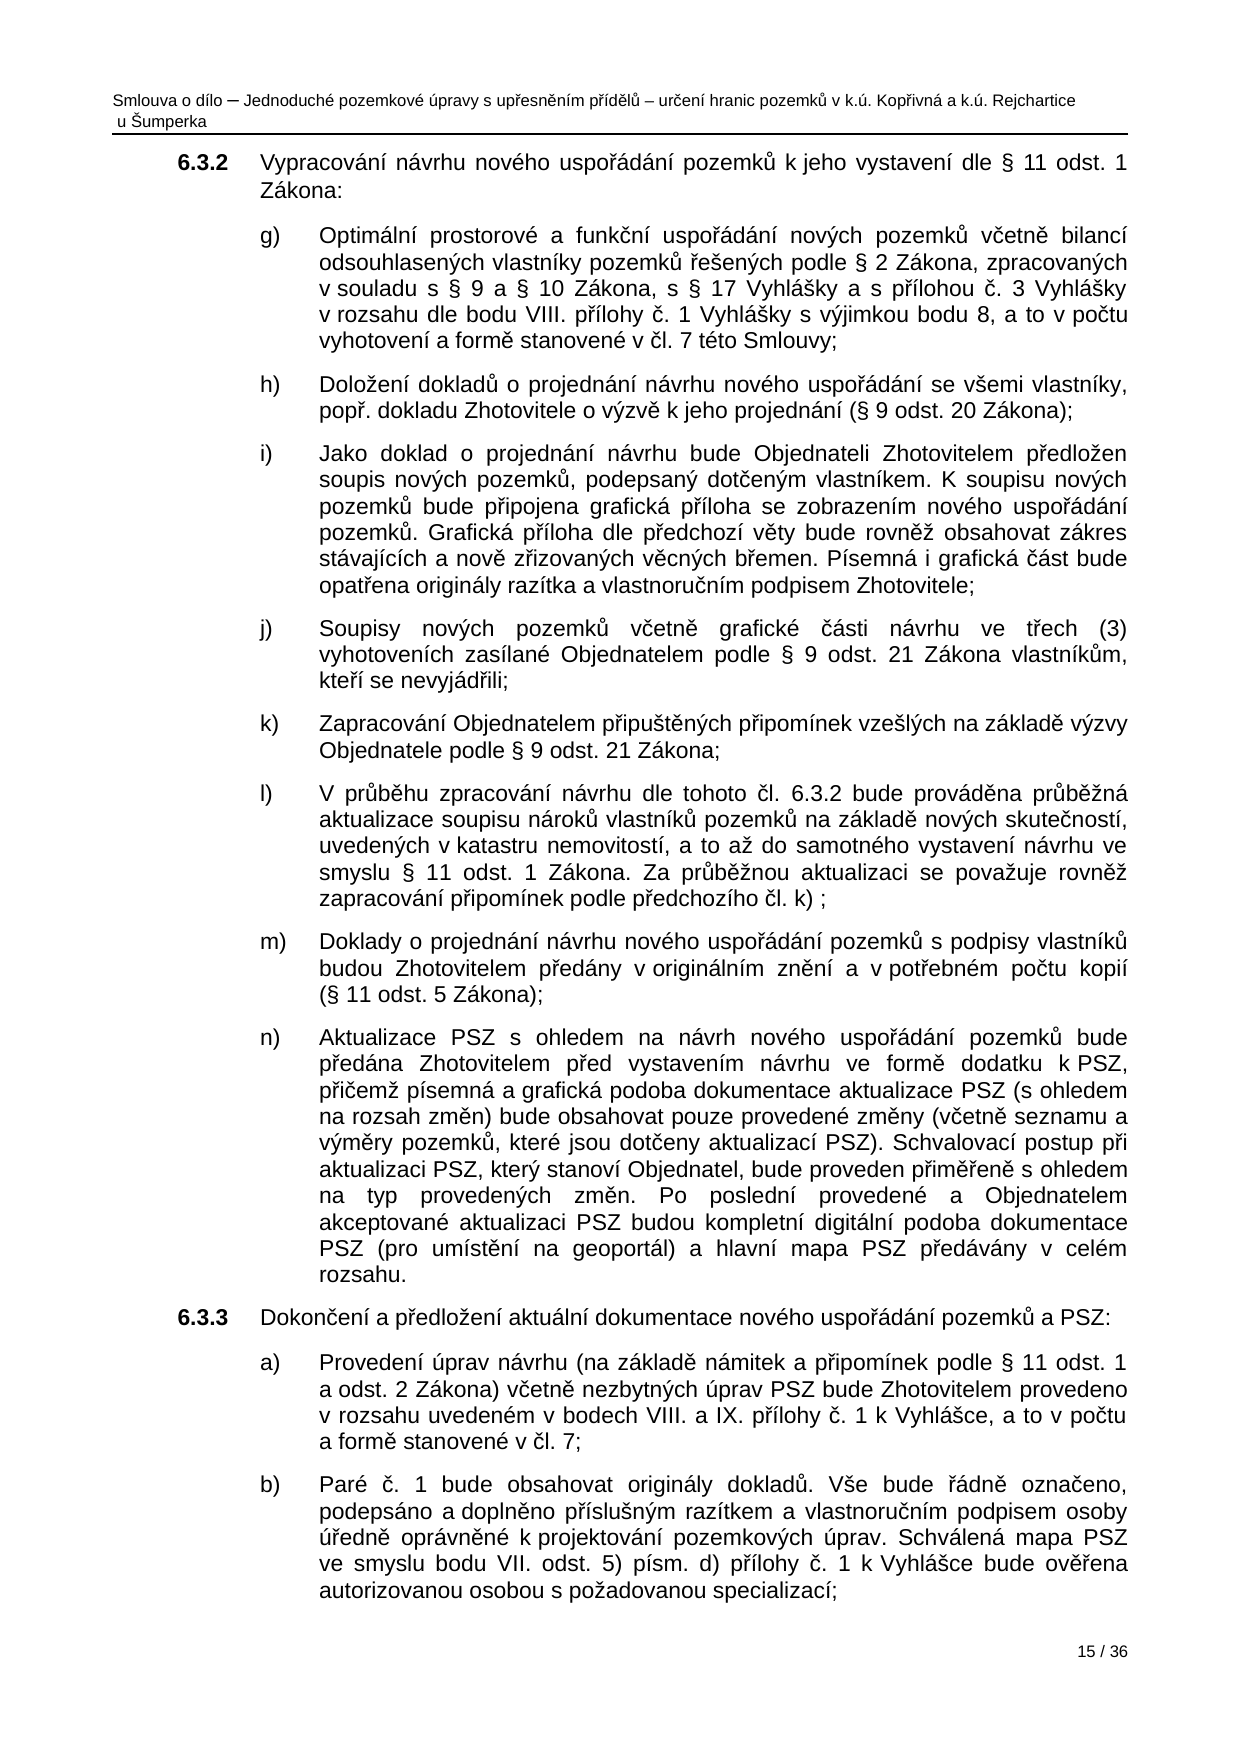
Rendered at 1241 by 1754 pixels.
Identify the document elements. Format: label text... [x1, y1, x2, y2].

text Vypracování návrhu nového uspořádání pozemků k jeho vystavení dle § 11 odst. 1 Zákona: [177, 148, 1128, 203]
list Doložení dokladů o projednání návrhu nového uspořádání se všemi vlastníky, popř. dokladu Zhotovitele o výzvě k jeho projednání (§ 9 odst. 20 Zákona); [260, 371, 1128, 423]
list Zapracování Objednatelem připuštěných připomínek vzešlých na základě výzvy Objednatele podle § 9 odst. 21 Zákona; [260, 710, 1128, 763]
list Optimální prostorové a funkční uspořádání nových pozemků včetně bilancí odsouhlasených vlastníky pozemků řešených podle § 2 Zákona, zpracovaných v souladu s § 9 a § 10 Zákona, s § 17 Vyhlášky a s přílohou č. 3 Vyhlášky v rozsahu dle bodu VIII. přílohy č. 1 Vyhlášky s výjimkou bodu 8, a to v počtu vyhotovení a formě stanovené v čl. 7 této Smlouvy; [260, 222, 1128, 354]
list Doklady o projednání návrhu nového uspořádání pozemků s podpisy vlastníků budou Zhotovitelem předány v originálním znění a v potřebném počtu kopií (§ 11 odst. 5 Zákona); [260, 928, 1128, 1007]
text Dokončení a předložení aktuální dokumentace nového uspořádání pozemků a PSZ: [177, 1304, 1128, 1331]
list Provedení úprav návrhu (na základě námitek a připomínek podle § 11 odst. 1 a odst. 2 Zákona) včetně nezbytných úprav PSZ bude Zhotovitelem provedeno v rozsahu uvedeném v bodech VIII. a IX. přílohy č. 1 k Vyhlášce, a to v počtu a formě stanovené v čl. 7; [260, 1349, 1128, 1455]
list Jako doklad o projednání návrhu bude Objednateli Zhotovitelem předložen soupis nových pozemků, podepsaný dotčeným vlastníkem. K soupisu nových pozemků bude připojena grafická příloha se zobrazením nového uspořádání pozemků. Grafická příloha dle předchozí věty bude rovněž obsahovat zákres stávajících a nově zřizovaných věcných břemen. Písemná i grafická část bude opatřena originály razítka a vlastnoručním podpisem Zhotovitele; [260, 440, 1128, 598]
list V průběhu zpracování návrhu dle tohoto čl. 6.3.2 bude prováděna průběžná aktualizace soupisu nároků vlastníků pozemků na základě nových skutečností, uvedených v katastru nemovitostí, a to až do samotného vystavení návrhu ve smyslu § 11 odst. 1 Zákona. Za průběžnou aktualizaci se považuje rovněž zapracování připomínek podle předchozího čl. e) ; [260, 780, 1128, 912]
list Soupisy nových pozemků včetně grafické části návrhu ve třech (3) vyhotoveních zasílané Objednatelem podle § 9 odst. 21 Zákona vlastníkům, kteří se nevyjádřili; [260, 615, 1128, 694]
list Aktualizace PSZ s ohledem na návrh nového uspořádání pozemků bude předána Zhotovitelem před vystavením návrhu ve formě dodatku k PSZ, přičemž písemná a grafická podoba dokumentace aktualizace PSZ (s ohledem na rozsah změn) bude obsahovat pouze provedené změny (včetně seznamu a výměry pozemků, které jsou dotčeny aktualizací PSZ). Schvalovací postup při aktualizaci PSZ, který stanoví Objednatel, bude proveden přiměřeně s ohledem na typ provedených změn. Po poslední provedené a Objednatelem akceptované aktualizaci PSZ budou kompletní digitální podoba dokumentace PSZ (pro umístění na geoportál) a hlavní mapa PSZ předávány v celém rozsahu. [260, 1024, 1128, 1287]
list Paré č. 1 bude obsahovat originály dokladů. Vše bude řádně označeno, podepsáno a doplněno příslušným razítkem a vlastnoručním podpisem osoby úředně oprávněné k projektování pozemkových úprav. Schválená mapa PSZ ve smyslu bodu VII. odst. 5) písm. d) přílohy č. 1 k Vyhlášce bude ověřena autorizovanou osobou s požadovanou specializací; [260, 1471, 1128, 1603]
